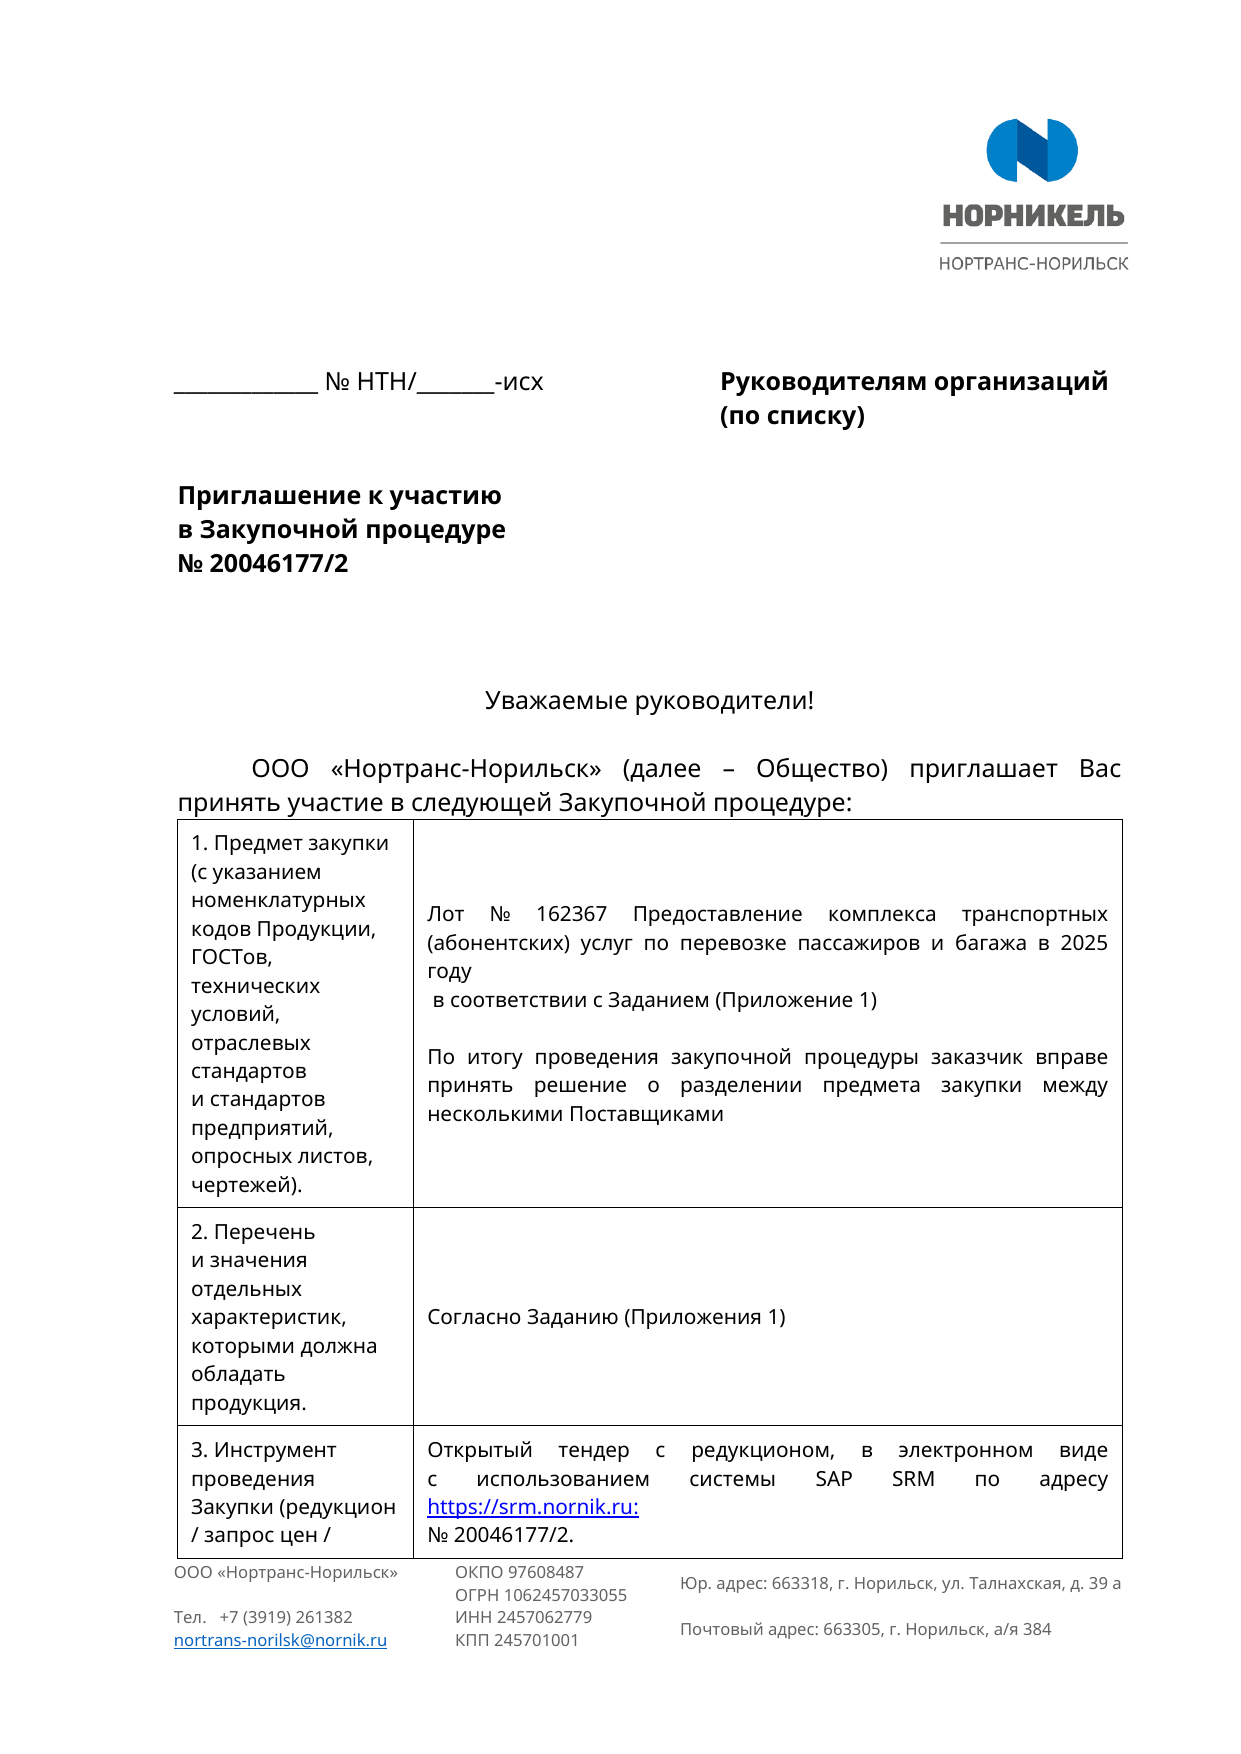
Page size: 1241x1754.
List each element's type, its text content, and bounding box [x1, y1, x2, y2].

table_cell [178, 1426, 413, 1558]
table_cell Согласно Заданию (Приложения 1) [414, 1208, 1122, 1425]
text ООО «Нортранс-Норильск» (далее – Общество) приглашает Вас принять участие в следующей Закупочной процедуре: [177, 750, 1122, 818]
table_cell 2. Перечень и значения отдельных характеристик, которыми должна обладать продукция. [178, 1208, 413, 1425]
text Приглашение к участию в Закупочной процедуре [177, 478, 1122, 546]
table_header 1. Предмет закупки (с указанием номенклатурных кодов Продукции, ГОСТов, технических условий, отраслевых стандартов и стандартов предприятий, опросных листов, чертежей). [178, 820, 413, 1207]
table_header Руководителям организаций (по списку) [709, 363, 1122, 444]
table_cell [414, 1426, 1122, 1558]
table_header Лот № 162367 Предоставление комплекса транспортных (абонентских) услуг по перевозке пассажиров и багажа в 2025 году в соответствии с Заданием (Приложение 1) По итогу проведения закупочной процедуры заказчик вправе принять решение о разделении предмета закупки между несколькими Поставщиками [414, 820, 1122, 1207]
text № 20046177/2 [177, 546, 1122, 580]
picture [939, 118, 1129, 270]
text Уважаемые руководители! [177, 682, 1122, 716]
table_header _____________ № НТН/_______-исх [163, 363, 709, 444]
